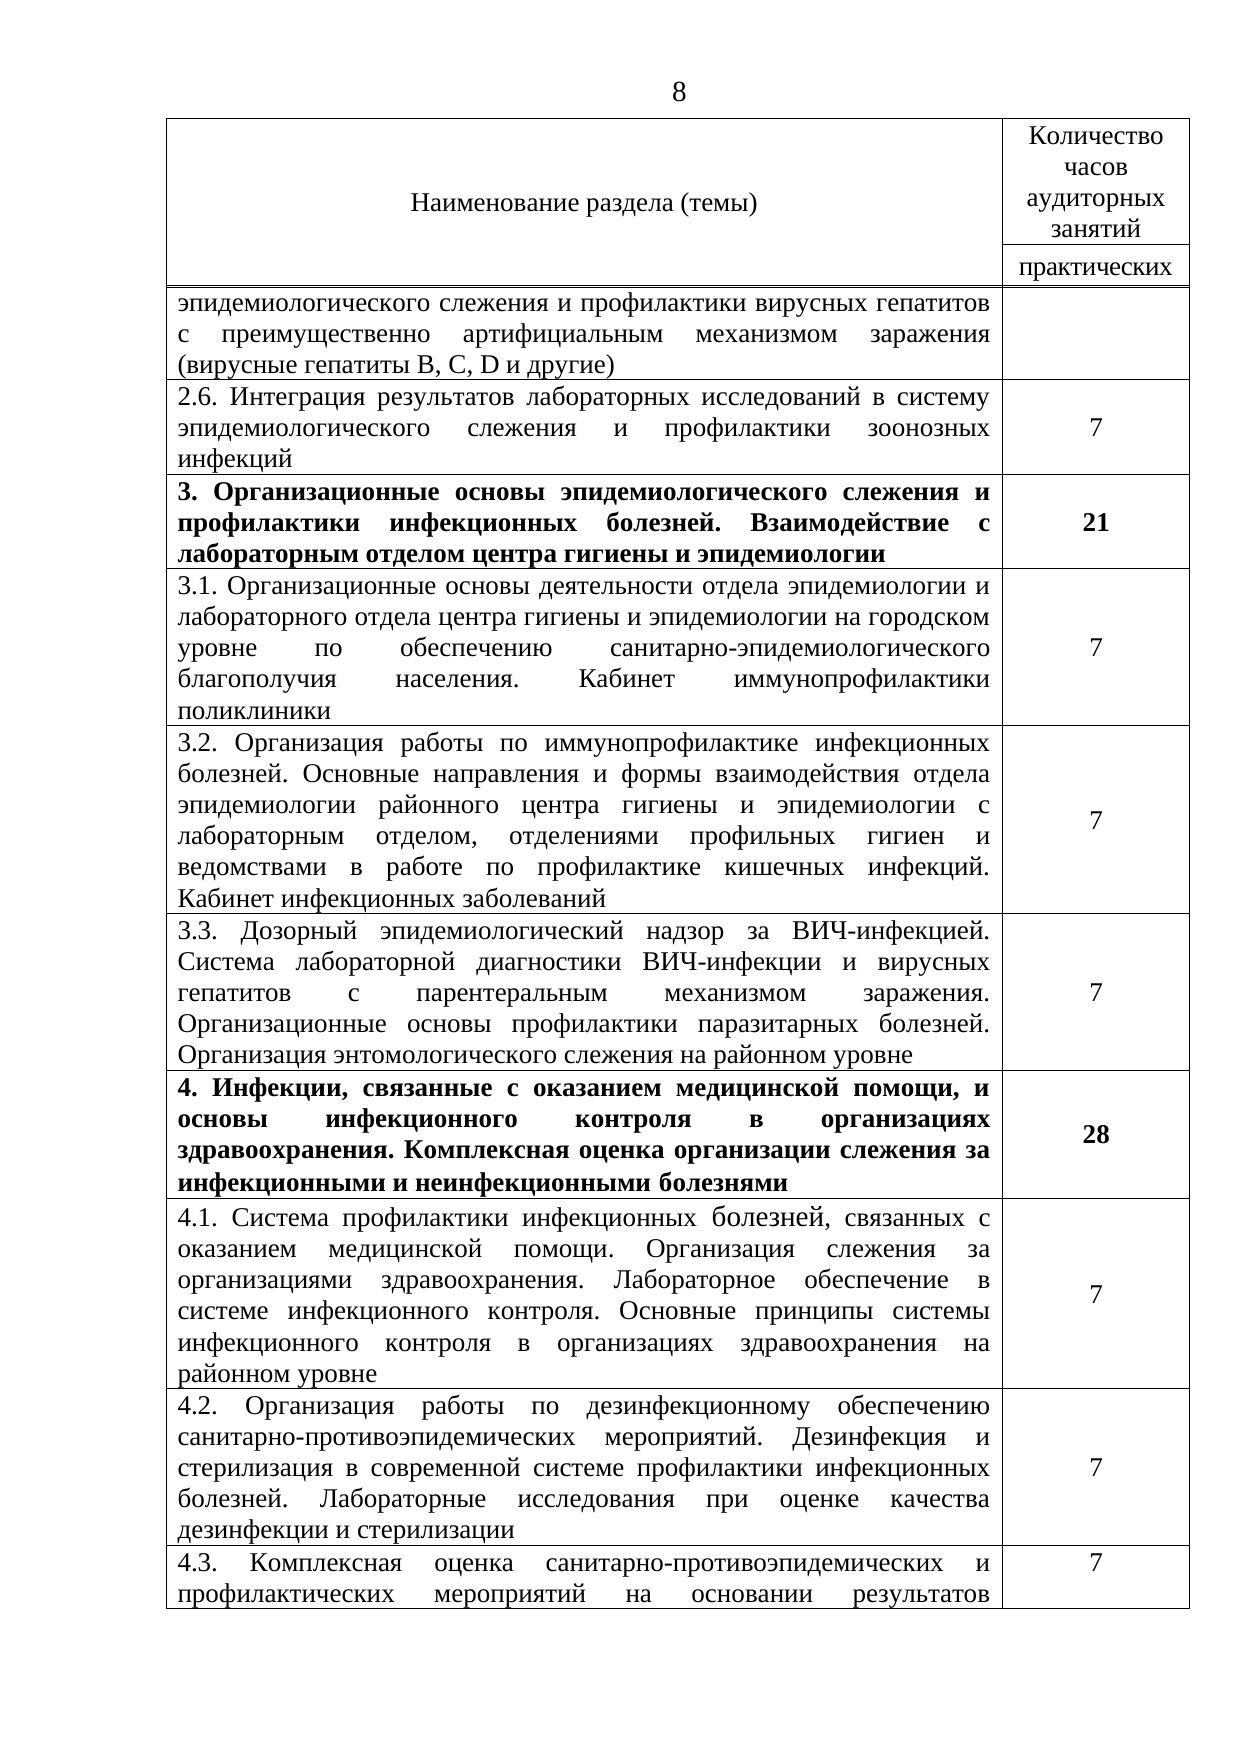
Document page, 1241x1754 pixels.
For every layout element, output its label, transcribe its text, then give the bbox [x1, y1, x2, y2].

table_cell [167, 288, 1002, 379]
table_cell 21 [1003, 475, 1189, 568]
table_cell 3.1. Организационные основы деятельности отдела эпидемиологии и лабораторного отдела центра гигиены и эпидемиологии на городском уровне по обеспечению санитарно-эпидемиологического благополучия населения. Кабинет иммунопрофилактики поликлиники [167, 569, 1002, 725]
table_cell практических [1003, 245, 1189, 285]
table_cell 7 [1003, 726, 1189, 913]
table_cell 7 [1003, 288, 1189, 379]
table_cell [167, 1546, 1002, 1608]
table_cell 4.2. Организация работы по дезинфекционному обеспечению санитарно-противоэпидемических мероприятий. Дезинфекция и стерилизация в современной системе профилактики инфекционных болезней. Лабораторные исследования при оценке качества дезинфекции и стерилизации [167, 1389, 1002, 1545]
table_cell 7 [1003, 1389, 1189, 1545]
table_header Наименование раздела (темы) [167, 119, 1002, 285]
table_cell 7 [1003, 914, 1189, 1069]
table_cell 7 [1003, 569, 1189, 725]
table_header Количество часов аудиторных занятий [1003, 119, 1189, 244]
table_cell 3. Организационные основы эпидемиологического слежения и профилактики инфекционных болезней. Взаимодействие с лабораторным отделом центра гигиены и эпидемиологии [167, 475, 1002, 568]
table_cell 3.2. Организация работы по иммунопрофилактике инфекционных болезней. Основные направления и формы взаимодействия отдела эпидемиологии районного центра гигиены и эпидемиологии с лабораторным отделом, отделениями профильных гигиен и ведомствами в работе по профилактике кишечных инфекций. Кабинет инфекционных заболеваний [167, 726, 1002, 913]
table_cell 7 [1003, 1199, 1189, 1388]
table_cell 4.1. Система профилактики инфекционных болезней, связанных с оказанием медицинской помощи. Организация слежения за организациями здравоохранения. Лабораторное обеспечение в системе инфекционного контроля. Основные принципы системы инфекционного контроля в организациях здравоохранения на районном уровне [167, 1199, 1002, 1388]
table_cell 28 [1003, 1071, 1189, 1198]
table_cell 4. Инфекции, связанные с оказанием медицинской помощи, и основы инфекционного контроля в организациях здравоохранения. Комплексная оценка организации слежения за инфекционными и неинфекционными болезнями [167, 1071, 1002, 1198]
table_cell 3.3. Дозорный эпидемиологический надзор за ВИЧ-инфекцией. Система лабораторной диагностики ВИЧ-инфекции и вирусных гепатитов с парентеральным механизмом заражения. Организационные основы профилактики паразитарных болезней. Организация энтомологического слежения на районном уровне [167, 914, 1002, 1069]
table_cell 2.6. Интеграция результатов лабораторных исследований в систему эпидемиологического слежения и профилактики зоонозных инфекций [167, 380, 1002, 474]
table_cell 7 [1003, 1546, 1189, 1608]
table_cell 7 [1003, 380, 1189, 474]
